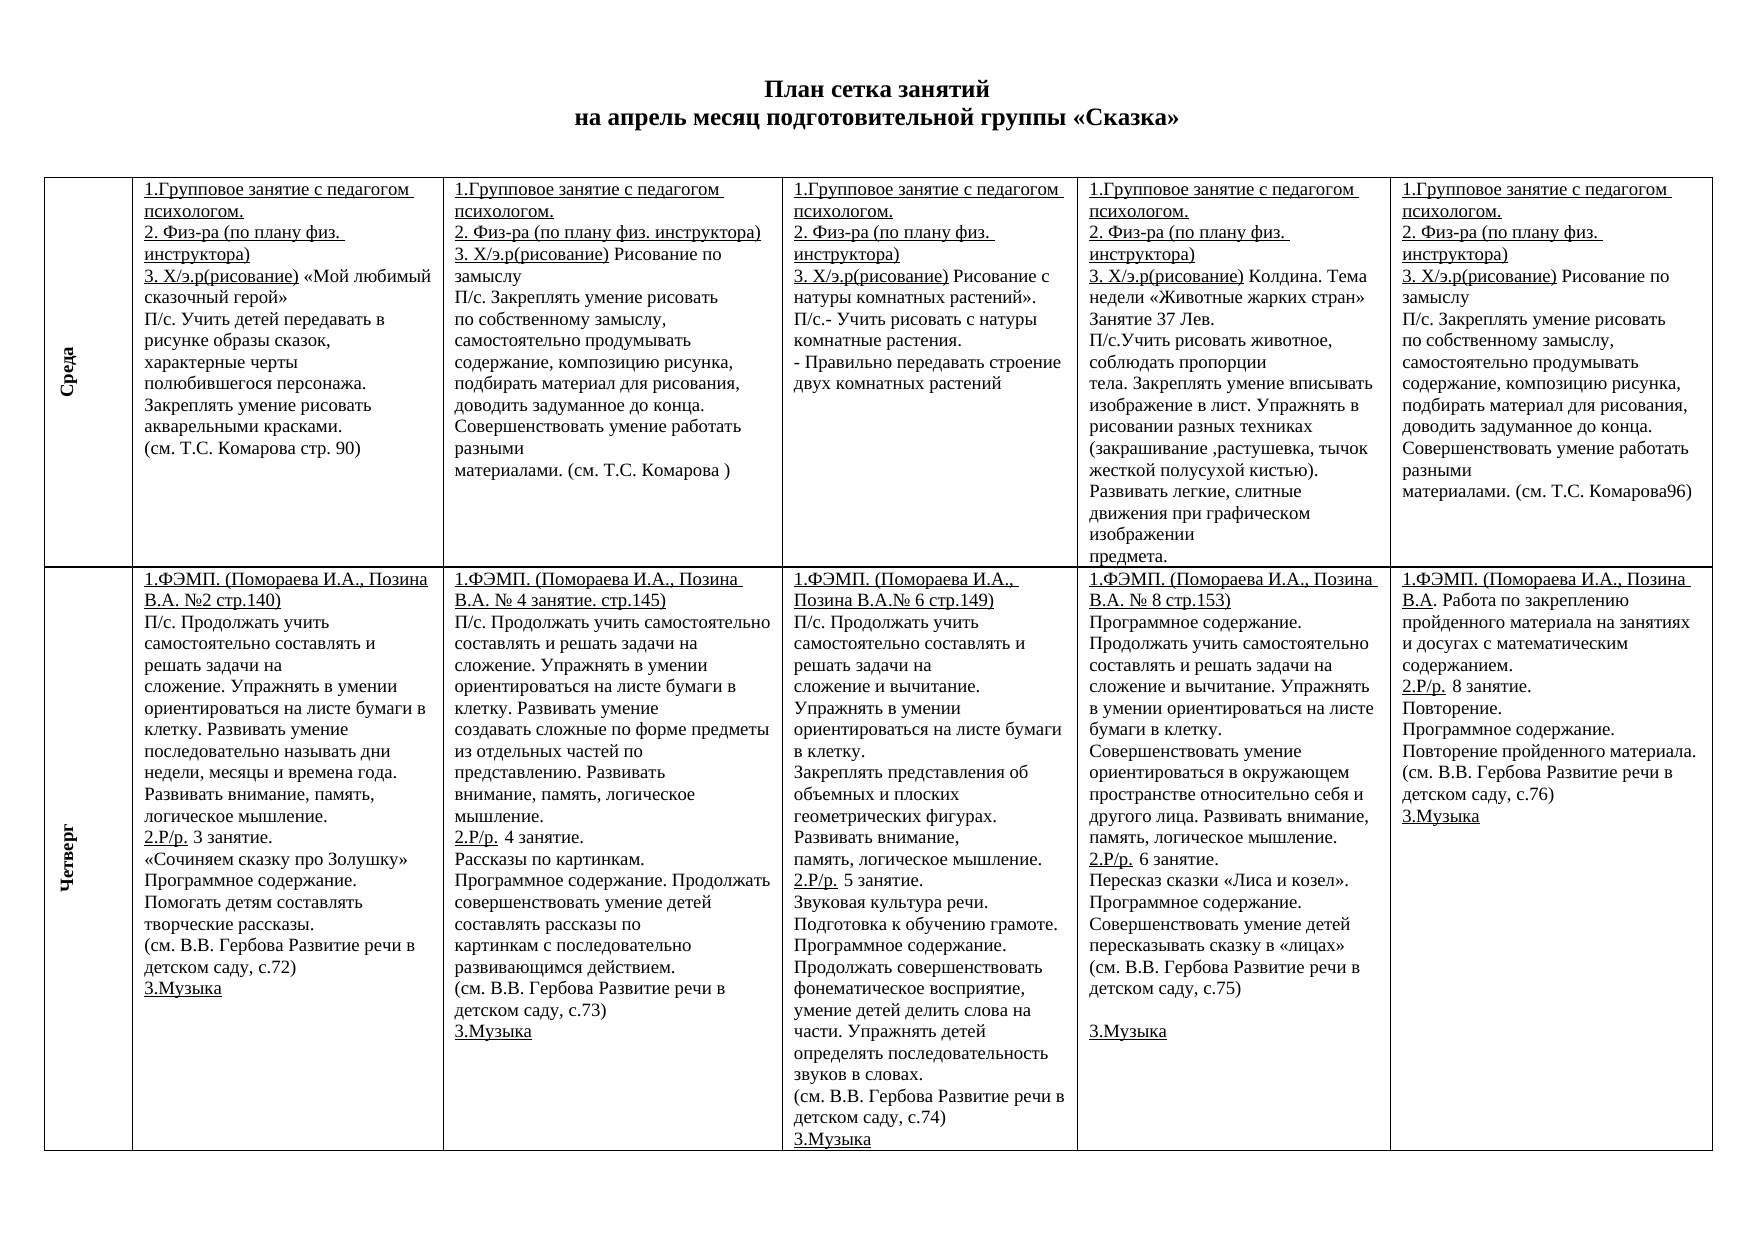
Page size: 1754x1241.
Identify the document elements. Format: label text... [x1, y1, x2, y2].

table_cell 1.Групповое занятие с педагогом психологом. 2. Физ-ра (по плану физ. инструктора) 3. Х/э.р(рисование) Рисование по замыслу П/с. Закреплять умение рисовать по собственному замыслу, самостоятельно продумывать содержание, композицию рисунка, подбирать материал для рисования, доводить задуманное до конца. Совершенствовать умение работать разными материалами. (см. Т.С. Комарова ) [444, 178, 782, 566]
table_cell 1.ФЭМП. (Помораева И.А., Позина В.А. Работа по закреплению пройденного материала на занятиях и досугах с математическим содержанием. 2.Р/р. 8 занятие. Повторение. Программное содержание. Повторение пройденного материала. (см. В.В. Гербова Развитие речи в детском саду, с.76) 3.Музыка [1391, 568, 1712, 1149]
table_cell 1.ФЭМП. (Помораева И.А., Позина В.А. №2 стр.140) П/с. Продолжать учить самостоятельно составлять и решать задачи на сложение. Упражнять в умении ориентироваться на листе бумаги в клетку. Развивать умение последовательно называть дни недели, месяцы и времена года. Развивать внимание, память, логическое мышление. 2.Р/р. 3 занятие. «Сочиняем сказку про Золушку» Программное содержание. Помогать детям составлять творческие рассказы. (см. В.В. Гербова Развитие речи в детском саду, с.72) 3.Музыка [133, 568, 443, 1149]
table_cell 1.ФЭМП. (Помораева И.А., Позина В.А. № 4 занятие. стр.145) П/с. Продолжать учить самостоятельно составлять и решать задачи на сложение. Упражнять в умении ориентироваться на листе бумаги в клетку. Развивать умение создавать сложные по форме предметы из отдельных частей по представлению. Развивать внимание, память, логическое мышление. 2.Р/р. 4 занятие. Рассказы по картинкам. Программное содержание. Продолжать совершенствовать умение детей составлять рассказы по картинкам с последовательно развивающимся действием. (см. В.В. Гербова Развитие речи в детском саду, с.73) 3.Музыка [444, 568, 782, 1149]
table_cell 1.Групповое занятие с педагогом психологом. 2. Физ-ра (по плану физ. инструктора) 3. Х/э.р(рисование) Рисование по замыслу П/с. Закреплять умение рисовать по собственному замыслу, самостоятельно продумывать содержание, композицию рисунка, подбирать материал для рисования, доводить задуманное до конца. Совершенствовать умение работать разными материалами. (см. Т.С. Комарова96) [1391, 178, 1712, 566]
table_cell Четверг [45, 568, 132, 1149]
table_cell 1.ФЭМП. (Помораева И.А., Позина В.А.№ 6 стр.149) П/с. Продолжать учить самостоятельно составлять и решать задачи на сложение и вычитание. Упражнять в умении ориентироваться на листе бумаги в клетку. Закреплять представления об объемных и плоских геометрических фигурах. Развивать внимание, память, логическое мышление. 2.Р/р. 5 занятие. Звуковая культура речи. Подготовка к обучению грамоте. Программное содержание. Продолжать совершенствовать фонематическое восприятие, умение детей делить слова на части. Упражнять детей определять последовательность звуков в словах. (см. В.В. Гербова Развитие речи в детском саду, с.74) 3.Музыка [783, 568, 1077, 1149]
table_cell 1.Групповое занятие с педагогом психологом. 2. Физ-ра (по плану физ. инструктора) 3. Х/э.р(рисование) «Мой любимый сказочный герой» П/с. Учить детей передавать в рисунке образы сказок, характерные черты полюбившегося персонажа. Закреплять умение рисовать акварельными красками. (см. Т.С. Комарова стр. 90) [133, 178, 443, 566]
table_cell Среда [45, 178, 132, 566]
table_cell 1.Групповое занятие с педагогом психологом. 2. Физ-ра (по плану физ. инструктора) 3. Х/э.р(рисование) Колдина. Тема недели «Животные жарких стран» Занятие 37 Лев. П/с.Учить рисовать животное, соблюдать пропорции тела. Закреплять умение вписывать изображение в лист. Упражнять в рисовании разных техниках (закрашивание ,растушевка, тычок жесткой полусухой кистью). Развивать легкие, слитные движения при графическом изображении предмета. [1078, 178, 1390, 566]
table_cell 1.Групповое занятие с педагогом психологом. 2. Физ-ра (по плану физ. инструктора) 3. Х/э.р(рисование) Рисование с натуры комнатных растений». П/с.- Учить рисовать с натуры комнатные растения. - Правильно передавать строение двух комнатных растений [783, 178, 1077, 566]
table_cell 1.ФЭМП. (Помораева И.А., Позина В.А. № 8 стр.153) Программное содержание. Продолжать учить самостоятельно составлять и решать задачи на сложение и вычитание. Упражнять в умении ориентироваться на листе бумаги в клетку. Совершенствовать умение ориентироваться в окружающем пространстве относительно себя и другого лица. Развивать внимание, память, логическое мышление. 2.Р/р. 6 занятие. Пересказ сказки «Лиса и козел». Программное содержание. Совершенствовать умение детей пересказывать сказку в «лицах» (см. В.В. Гербова Развитие речи в детском саду, с.75) 3.Музыка [1078, 568, 1390, 1149]
